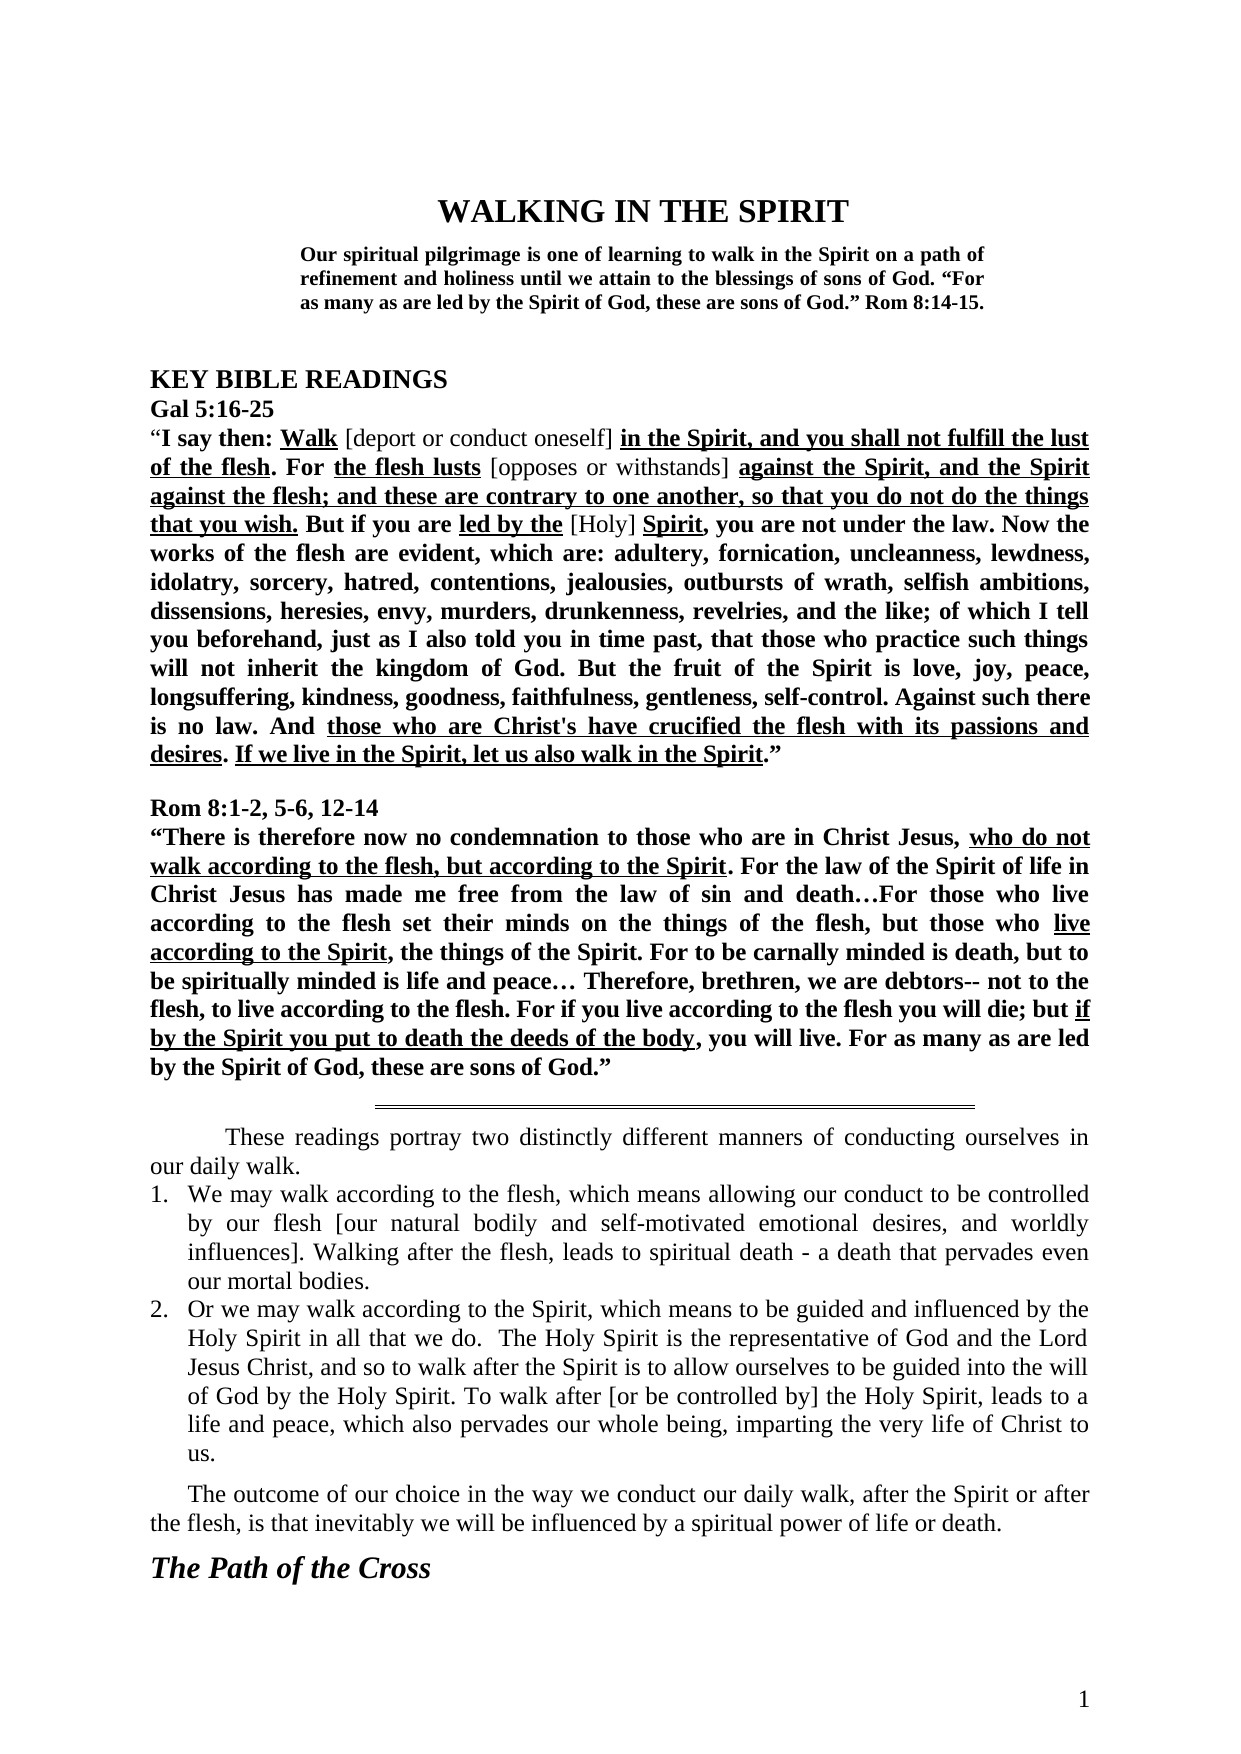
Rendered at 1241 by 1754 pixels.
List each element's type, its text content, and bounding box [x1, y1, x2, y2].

text Gal 5:16-25 [150, 394, 1090, 423]
text The Path of the Cross [150, 1549, 1090, 1585]
title WALKING IN THE SPIRIT [300, 191, 986, 229]
list We may walk according to the flesh, which means allowing our conduct to be controlled by our flesh [our natural bodily and self-motivated emotional desires, and worldly influences]. Walking after the flesh, leads to spiritual death - a death that pervades even our mortal bodies. [150, 1179, 1090, 1294]
title Our spiritual pilgrimage is one of learning to walk in the Spirit on a path of refinement and holiness until we attain to the blessings of sons of God. “For as many as are led by the Spirit of God, these are sons of God.” Rom 8:14-15. [300, 242, 986, 314]
list Or we may walk according to the Spirit, which means to be guided and influenced by the Holy Spirit in all that we do. The Holy Spirit is the representative of God and the Lord Jesus Christ, and so to walk after the Spirit is to allow ourselves to be guided into the will of God by the Holy Spirit. To walk after [or be controlled by] the Holy Spirit, leads to a life and peace, which also pervades our whole being, imparting the very life of Christ to us. [150, 1294, 1090, 1467]
text The outcome of our choice in the way we conduct our daily walk, after the Spirit or after the flesh, is that inevitably we will be influenced by a spiritual power of life or death. [150, 1479, 1090, 1537]
text “I say then: Walk [deport or conduct oneself] in the Spirit, and you shall not fulfill the lust of the flesh. For the flesh lusts [opposes or withstands] against the Spirit, and the Spirit against the flesh; and these are contrary to one another, so that you do not do the things that you wish. But if you are led by the [Holy] Spirit, you are not under the law. Now the works of the flesh are evident, which are: adultery, fornication, uncleanness, lewdness, idolatry, sorcery, hatred, contentions, jealousies, outbursts of wrath, selfish ambitions, dissensions, heresies, envy, murders, drunkenness, revelries, and the like; of which I tell you beforehand, just as I also told you in time past, that those who practice such things will not inherit the kingdom of God. But the fruit of the Spirit is love, joy, peace, longsuffering, kindness, goodness, faithfulness, gentleness, self-control. Against such there is no law. And those who are Christ's have crucified the flesh with its passions and desires. If we live in the Spirit, let us also walk in the Spirit.” [150, 423, 1090, 768]
subtitle Rom 8:1-2, 5-6, 12-14 [150, 793, 1090, 822]
subtitle KEY BIBLE READINGS [150, 363, 1090, 394]
text “There is therefore now no condemnation to those who are in Christ Jesus, who do not walk according to the flesh, but according to the Spirit. For the law of the Spirit of life in Christ Jesus has made me free from the law of sin and death…For those who live according to the flesh set their minds on the things of the flesh, but those who live according to the Spirit, the things of the Spirit. For to be carnally minded is death, but to be spiritually minded is life and peace… Therefore, brethren, we are debtors-- not to the flesh, to live according to the flesh. For if you live according to the flesh you will die; but if by the Spirit you put to death the deeds of the body, you will live. For as many as are led by the Spirit of God, these are sons of God.” [150, 822, 1090, 1081]
text These readings portray two distinctly different manners of conducting ourselves in our daily walk. [150, 1122, 1090, 1179]
